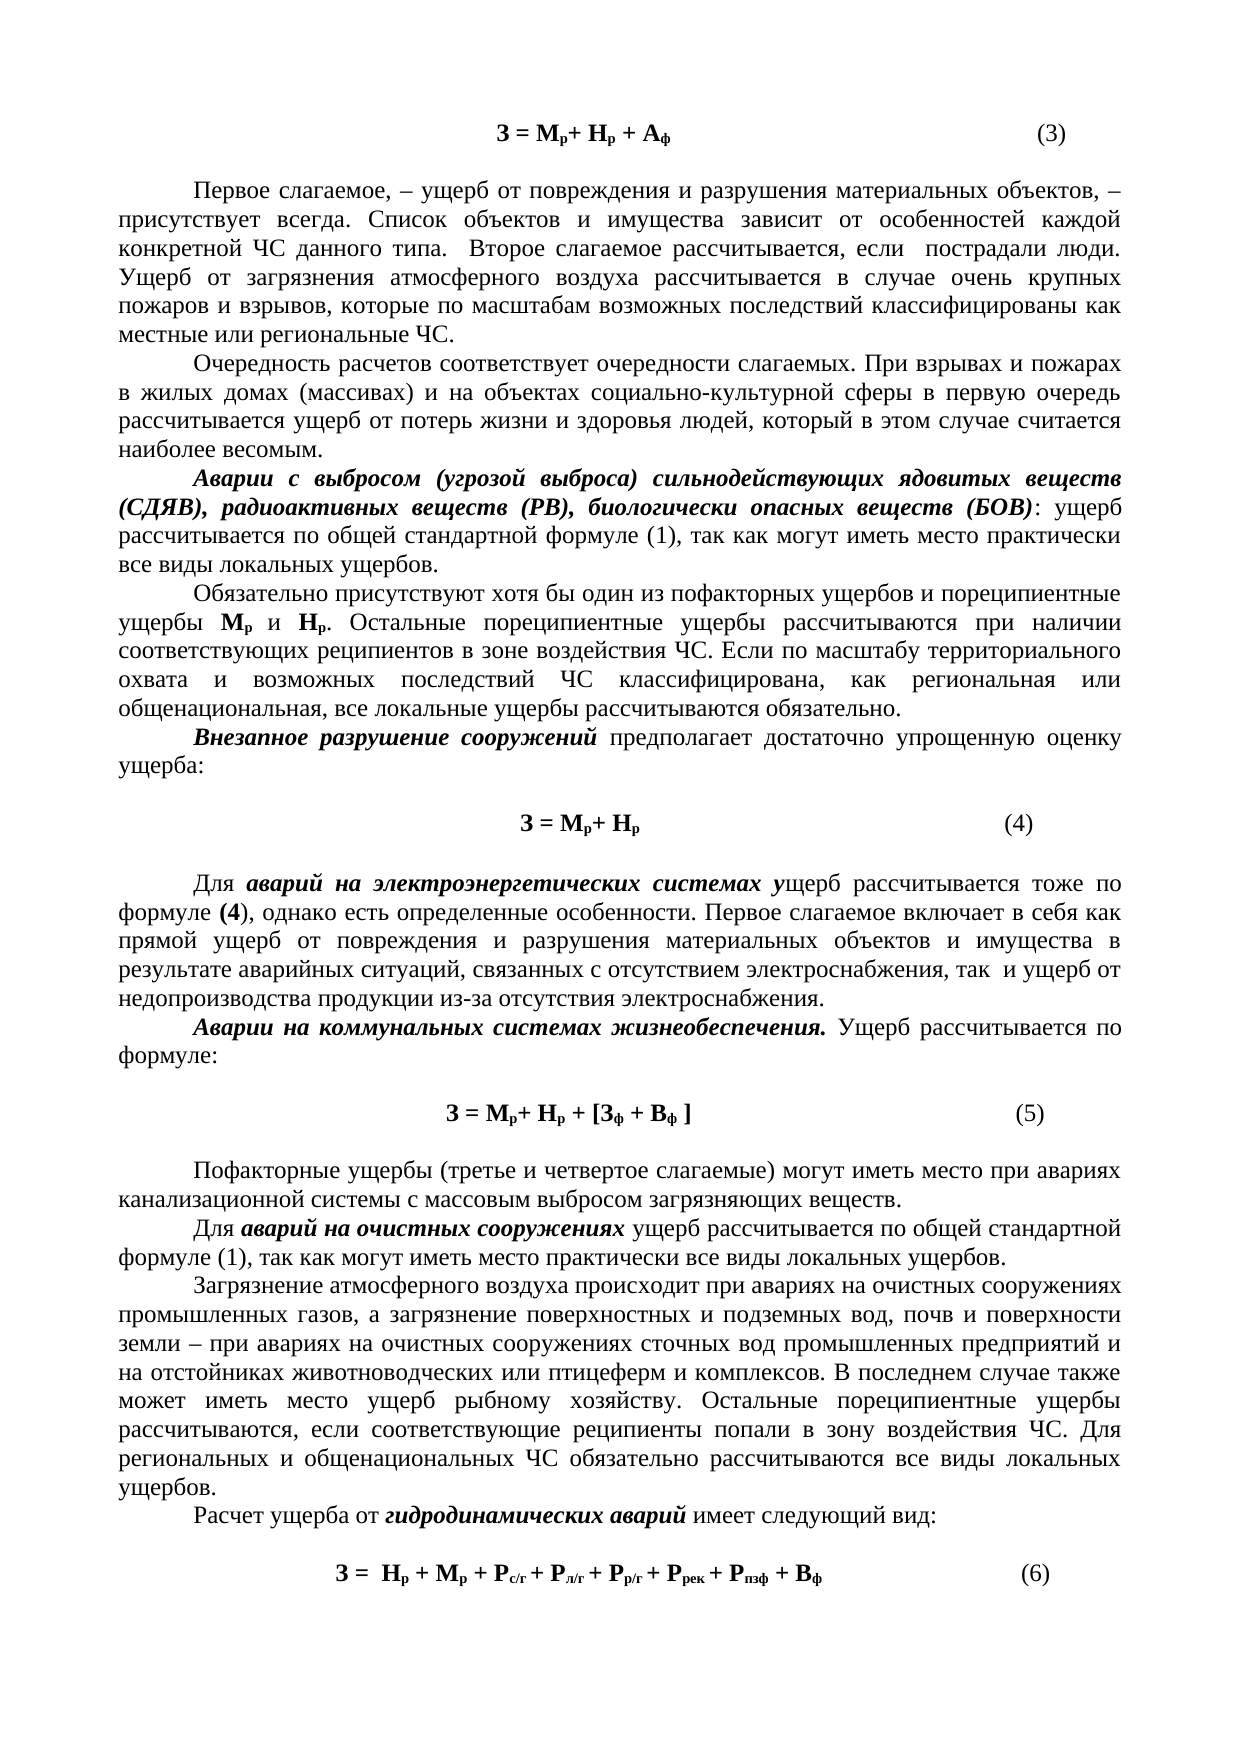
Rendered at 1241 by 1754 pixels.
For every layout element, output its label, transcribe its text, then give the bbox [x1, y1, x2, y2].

table_header (4) [960, 779, 1040, 837]
text Первое слагаемое, – ущерб от повреждения и разрушения материальных объектов, – присутствует всегда. Список объектов и имущества зависит от особенностей каждой конкретной ЧС данного типа. Второе слагаемое рассчитывается, если пострадали люди. Ущерб от загрязнения атмосферного воздуха рассчитывается в случае очень крупных пожаров и взрывов, которые по масштабам возможных последствий классифицированы как местные или региональные ЧС. [118, 176, 1122, 348]
text Внезапное разрушение сооружений предполагает достаточно упрощенную оценку ущерба: [118, 722, 1122, 779]
text Для аварий на электроэнергетических системах ущерб рассчитывается тоже по формуле (4), однако есть определенные особенности. Первое слагаемое включает в себя как прямой ущерб от повреждения и разрушения материальных объектов и имущества в результате аварийных ситуаций, связанных с отсутствием электроснабжения, так и ущерб от недопроизводства продукции из-за отсутствия электроснабжения. [118, 868, 1122, 1012]
text Аварии на коммунальных системах жизнеобеспечения. Ущерб рассчитывается по формуле: [118, 1012, 1122, 1069]
text Обязательно присутствуют хотя бы один из пофакторных ущербов и пореципиентные ущербы Мр и Нр. Остальные пореципиентные ущербы рассчитываются при наличии соответствующих реципиентов в зоне воздействия ЧС. Если по масштабу территориального охвата и возможных последствий ЧС классифицирована, как региональная или общенациональная, все локальные ущербы рассчитываются обязательно. [118, 578, 1122, 722]
text Расчет ущерба от гидродинамических аварий имеет следующий вид: [118, 1501, 1122, 1529]
table_header (6) [899, 1529, 1057, 1587]
text Аварии с выбросом (угрозой выброса) сильнодействующих ядовитых веществ (СДЯВ), радиоактивных веществ (РВ), биологически опасных веществ (БОВ): ущерб рассчитывается по общей стандартной формуле (1), так как могут иметь место практически все виды локальных ущербов. [118, 463, 1122, 578]
table_header З = Нр + Мр + Рс/г + Рл/г + Рр/г + Ррек + Рпзф + Вф [183, 1529, 899, 1587]
table_header (5) [948, 1069, 1052, 1127]
text Загрязнение атмосферного воздуха происходит при авариях на очистных сооружениях промышленных газов, а загрязнение поверхностных и подземных вод, почв и поверхности земли – при авариях на очистных сооружениях сточных вод промышленных предприятий и на отстойниках животноводческих или птицеферм и комплексов. В последнем случае также может иметь место ущерб рыбному хозяйству. Остальные пореципиентные ущербы рассчитываются, если соответствующие реципиенты попали в зону воздействия ЧС. Для региональных и общенациональных ЧС обязательно рассчитываются все виды локальных ущербов. [118, 1271, 1122, 1501]
table_header (3) [999, 118, 1073, 147]
text Для аварий на очистных сооружениях ущерб рассчитывается по общей стандартной формуле (1), так как могут иметь место практически все виды локальных ущербов. [118, 1213, 1122, 1271]
text Очередность расчетов соответствует очередности слагаемых. При взрывах и пожарах в жилых домах (массивах) и на объектах социально-культурной сферы в первую очередь рассчитывается ущерб от потерь жизни и здоровья людей, который в этом случае считается наиболее весомым. [118, 348, 1122, 463]
text Пофакторные ущербы (третье и четвертое слагаемые) могут иметь место при авариях канализационной системы с массовым выбросом загрязняющих веществ. [118, 1156, 1122, 1213]
table_header З = Мр+ Нр + Аф [167, 118, 999, 147]
table_header З = Мр+ Нр + [Зф + Вф ] [189, 1069, 948, 1127]
table_header З = Мр+ Нр [200, 779, 960, 837]
